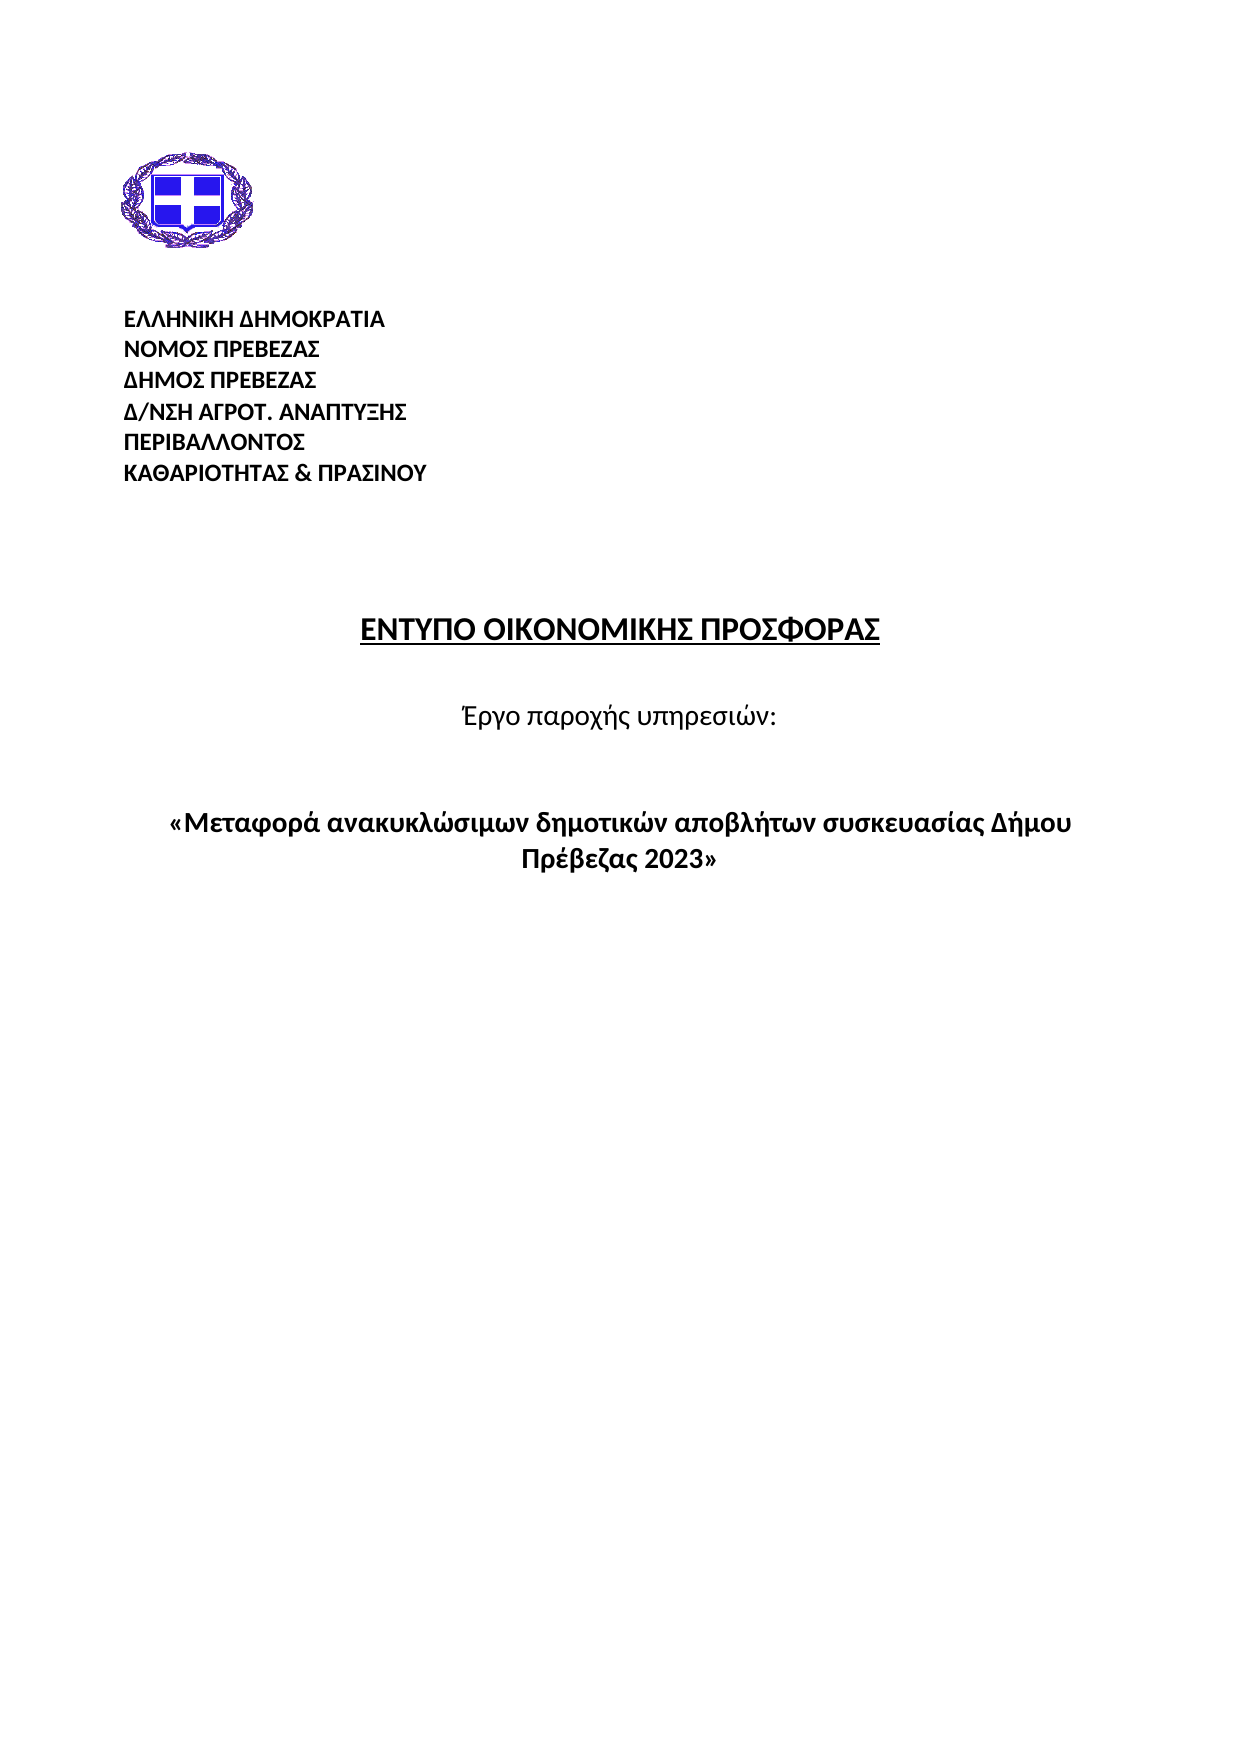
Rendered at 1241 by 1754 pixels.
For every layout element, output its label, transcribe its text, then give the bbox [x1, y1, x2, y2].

picture [112, 150, 263, 255]
text ΕΝΤΥΠΟ ΟΙΚΟΝΟΜΙΚΗΣ ΠΡΟΣΦΟΡΑΣ [112, 608, 1128, 648]
table_header ΕΛΛΗΝΙΚΗ ΔΗΜΟΚΡΑΤΙΑ [113, 303, 517, 334]
subtitle «Μεταφορά ανακυκλώσιμων δημοτικών αποβλήτων συσκευασίας Δήμου Πρέβεζας 2023» [112, 804, 1128, 876]
table_cell ΚΑΘΑΡΙΟΤΗΤΑΣ & ΠΡΑΣΙΝΟΥ [113, 457, 517, 487]
text Έργο παροχής υπηρεσιών: [112, 697, 1128, 732]
table_cell ΝΟΜΟΣ ΠΡΕΒΕΖΑΣ [113, 334, 517, 364]
table_cell ΔΗΜΟΣ ΠΡΕΒΕΖΑΣ [113, 364, 517, 396]
table_cell Δ/ΝΣΗ ΑΓΡΟΤ. ΑΝΑΠΤΥΞΗΣ [113, 396, 517, 426]
table_cell ΠΕΡΙΒΑΛΛΟΝΤΟΣ [113, 426, 517, 457]
